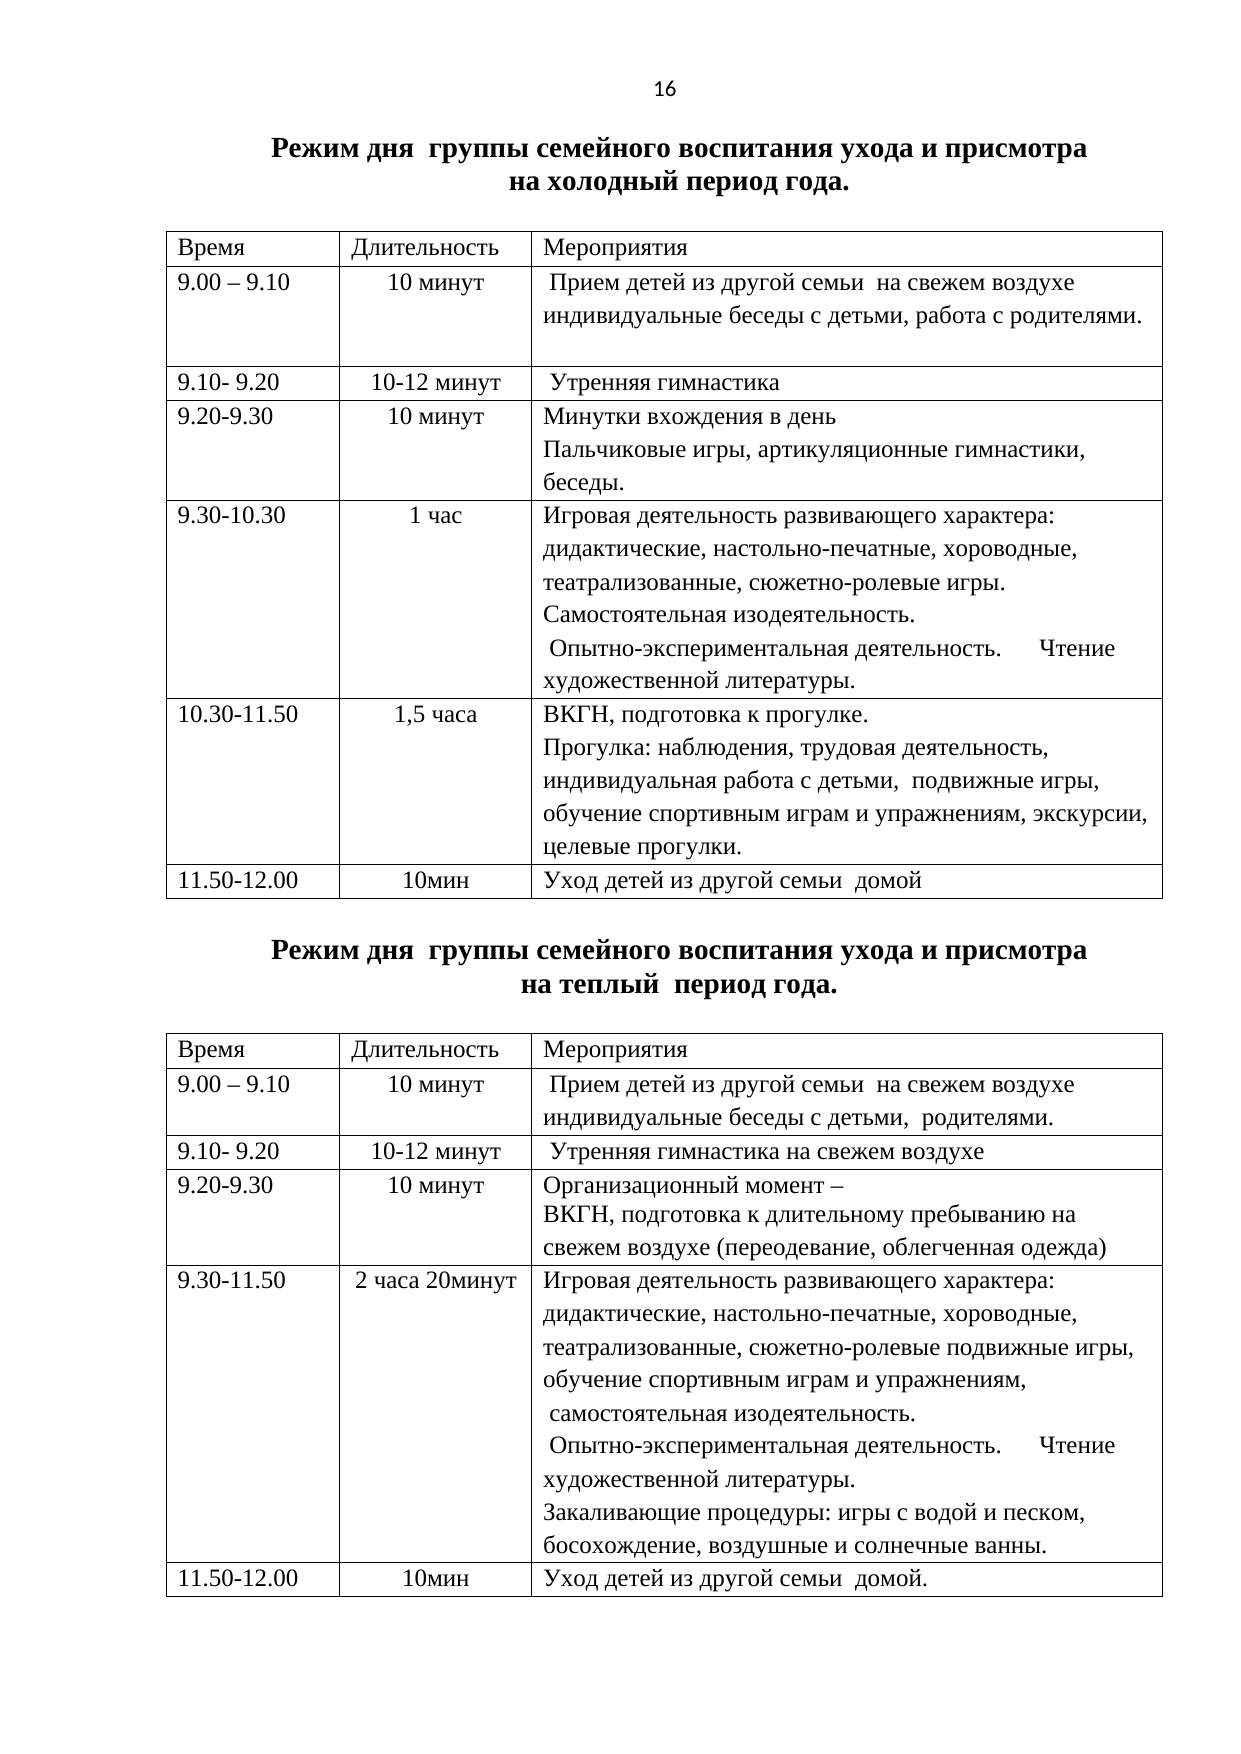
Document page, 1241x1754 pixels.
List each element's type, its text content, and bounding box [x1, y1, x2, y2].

table_cell 1 час [340, 501, 531, 698]
table_cell 9.00 – 9.10 [167, 267, 339, 366]
table_cell 9.10- 9.20 [167, 1136, 339, 1169]
table_cell Игровая деятельность развивающего характера: дидактические, настольно-печатные, хороводные, театрализованные, сюжетно-ролевые подвижные игры, обучение спортивным играм и упражнениям, самостоятельная изодеятельность. Опытно-экспериментальная деятельность. Чтение художественной литературы. Закаливающие процедуры: игры с водой и песком, босохождение, воздушные и солнечные ванны. [532, 1266, 1162, 1562]
table_cell 10-12 минут [340, 1136, 531, 1169]
table_cell ВКГН, подготовка к прогулке. Прогулка: наблюдения, трудовая деятельность, индивидуальная работа с детьми, подвижные игры, обучение спортивным играм и упражнениям, экскурсии, целевые прогулки. [532, 699, 1162, 864]
table_header Мероприятия [532, 1034, 1162, 1068]
table_cell 1,5 часа [340, 699, 531, 864]
table_cell Уход детей из другой семьи домой [532, 865, 1162, 898]
table_cell 10 минут [340, 1170, 531, 1264]
table_cell 10-12 минут [340, 367, 531, 400]
table_cell 9.30-11.50 [167, 1266, 339, 1562]
table_cell Прием детей из другой семьи на свежем воздухе индивидуальные беседы с детьми, родителями. [532, 1069, 1162, 1135]
table_cell 11.50-12.00 [167, 865, 339, 898]
table_cell 10.30-11.50 [167, 699, 339, 864]
table_cell 10 минут [340, 1069, 531, 1135]
table_cell 10 минут [340, 267, 531, 366]
table_cell 10 минут [340, 401, 531, 499]
table_cell 2 часа 20минут [340, 1266, 531, 1562]
table_cell Организационный момент – ВКГН, подготовка к длительному пребыванию на свежем воздухе (переодевание, облегченная одежда) [532, 1170, 1162, 1264]
table_cell Минутки вхождения в день Пальчиковые игры, артикуляционные гимнастики, беседы. [532, 401, 1162, 499]
table_cell Прием детей из другой семьи на свежем воздухе индивидуальные беседы с детьми, работа с родителями. [532, 267, 1162, 366]
table_header Мероприятия [532, 232, 1162, 266]
table_header Время [167, 232, 339, 266]
table_cell 9.30-10.30 [167, 501, 339, 698]
table_cell 9.10- 9.20 [167, 367, 339, 400]
table_cell 10мин [340, 1563, 531, 1596]
table_cell Игровая деятельность развивающего характера: дидактические, настольно-печатные, хороводные, театрализованные, сюжетно-ролевые игры. Самостоятельная изодеятельность. Опытно-экспериментальная деятельность. Чтение художественной литературы. [532, 501, 1162, 698]
table_header Время [167, 1034, 339, 1068]
table_cell 9.00 – 9.10 [167, 1069, 339, 1135]
table_header Длительность [340, 232, 531, 266]
text Режим дня группы семейного воспитания ухода и присмотра [177, 932, 1152, 966]
table_cell Уход детей из другой семьи домой. [532, 1563, 1162, 1596]
text на холодный период года. [177, 163, 1152, 197]
table_cell 9.20-9.30 [167, 1170, 339, 1264]
table_cell 11.50-12.00 [167, 1563, 339, 1596]
table_cell Утренняя гимнастика на свежем воздухе [532, 1136, 1162, 1169]
table_header Длительность [340, 1034, 531, 1068]
text на теплый период года. [177, 966, 1152, 999]
text Режим дня группы семейного воспитания ухода и присмотра [177, 130, 1152, 163]
table_cell 9.20-9.30 [167, 401, 339, 499]
table_cell 10мин [340, 865, 531, 898]
table_cell Утренняя гимнастика [532, 367, 1162, 400]
